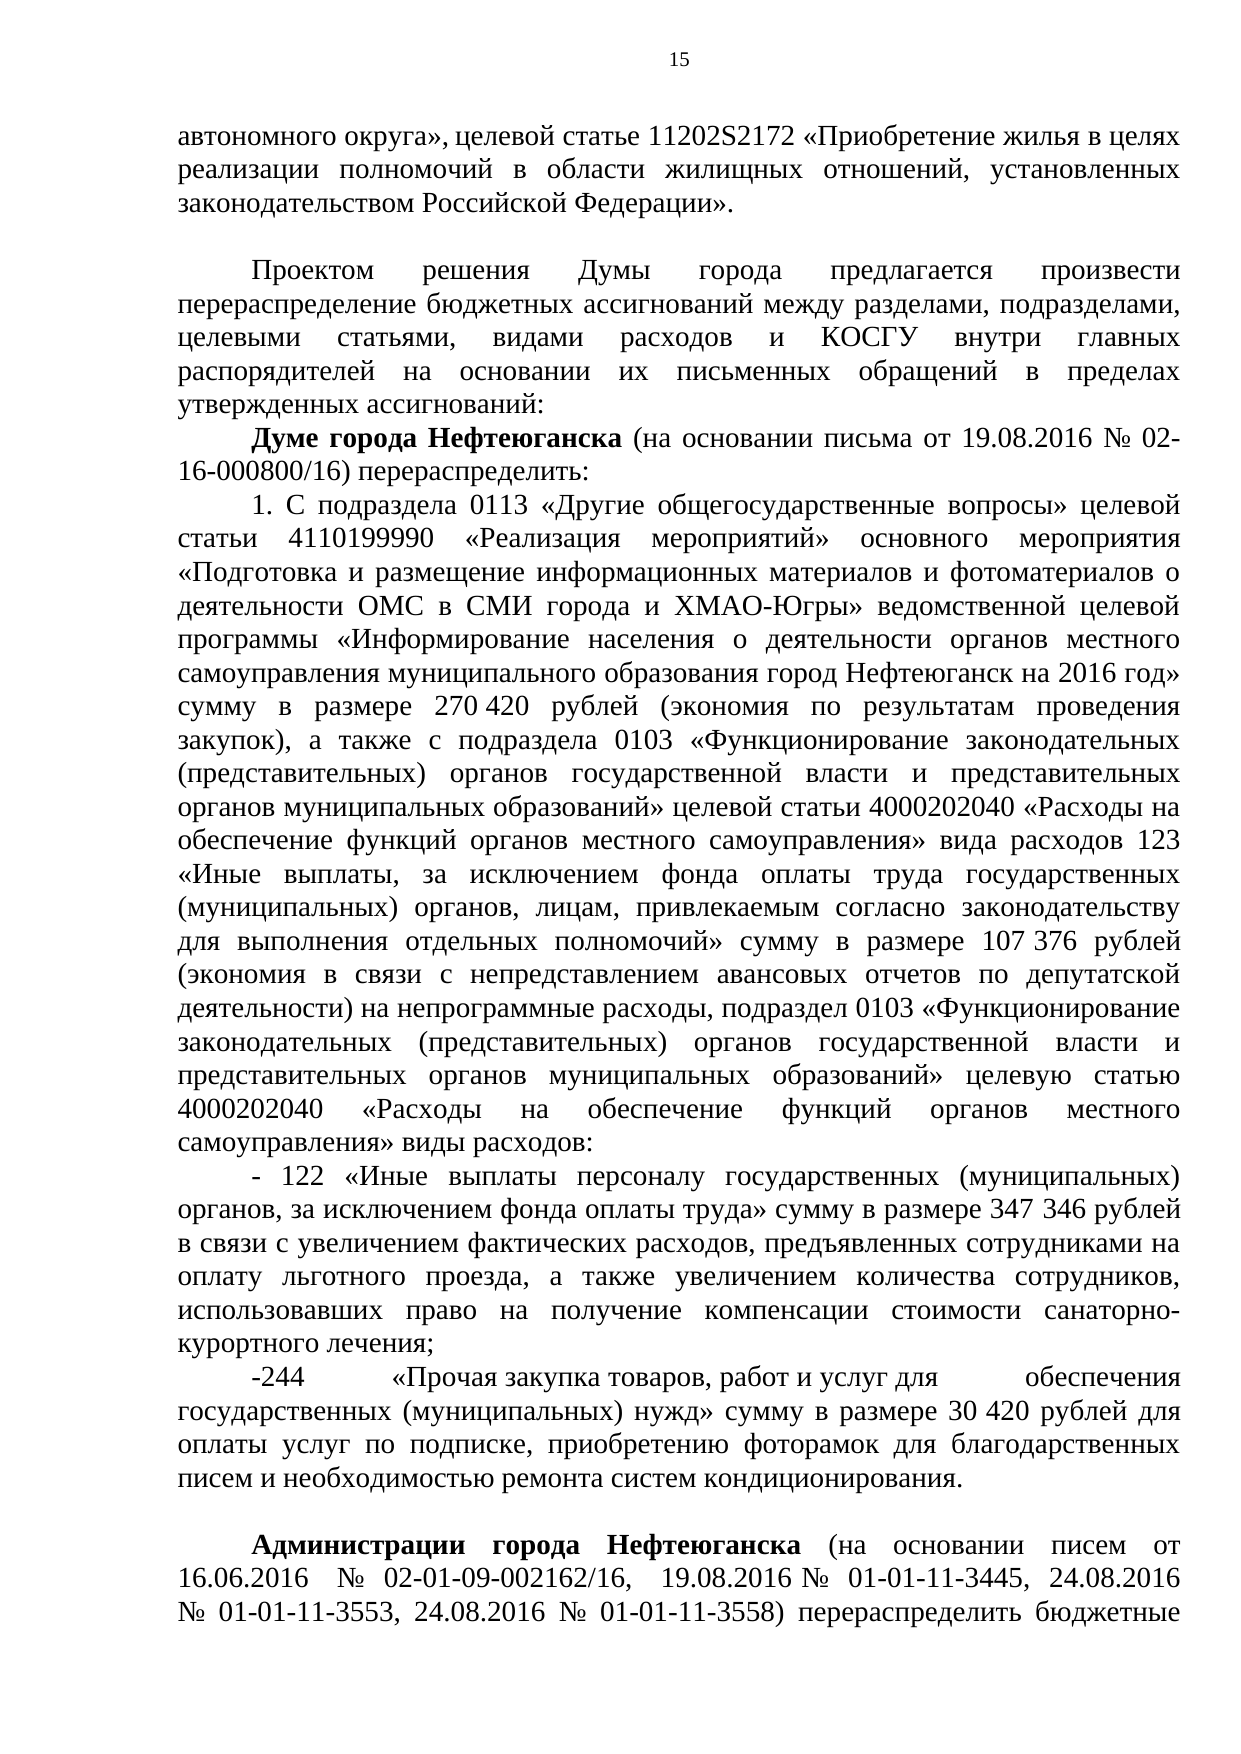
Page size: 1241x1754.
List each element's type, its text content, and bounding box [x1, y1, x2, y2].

text 1. С подраздела 0113 «Другие общегосударственные вопросы» целевой статьи 4110199990 «Реализация мероприятий» основного мероприятия «Подготовка и размещение информационных материалов и фотоматериалов о деятельности ОМС в СМИ города и ХМАО-Югры» ведомственной целевой программы «Информирование населения о деятельности органов местного самоуправления муниципального образования город Нефтеюганск на 2016 год» сумму в размере 270 420 рублей (экономия по результатам проведения закупок), а также с подраздела 0103 «Функционирование законодательных (представительных) органов государственной власти и представительных органов муниципальных образований» целевой статьи 4000202040 «Расходы на обеспечение функций органов местного самоуправления» вида расходов 123 «Иные выплаты, за исключением фонда оплаты труда государственных (муниципальных) органов, лицам, привлекаемым согласно законодательству для выполнения отдельных полномочий» сумму в размере 107 376 рублей (экономия в связи с непредставлением авансовых отчетов по депутатской деятельности) на непрограммные расходы, подраздел 0103 «Функционирование законодательных (представительных) органов государственной власти и представительных органов муниципальных образований» целевую статью 4000202040 «Расходы на обеспечение функций органов местного самоуправления» виды расходов: [177, 487, 1181, 1158]
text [177, 1527, 1181, 1627]
text Думе города Нефтеюганска (на основании письма от 19.08.2016 № 02-16-000800/16) перераспределить: [177, 420, 1181, 487]
text - 122 «Иные выплаты персоналу государственных (муниципальных) органов, за исключением фонда оплаты труда» сумму в размере 347 346 рублей в связи с увеличением фактических расходов, предъявленных сотрудниками на оплату льготного проезда, а также увеличением количества сотрудников, использовавших право на получение компенсации стоимости санаторно-курортного лечения; [177, 1158, 1181, 1359]
text -244 «Прочая закупка товаров, работ и услуг для обеспечения государственных (муниципальных) нужд» сумму в размере 30 420 рублей для оплаты услуг по подписке, приобретению фоторамок для благодарственных писем и необходимостью ремонта систем кондиционирования. [177, 1359, 1181, 1493]
text Проектом решения Думы города предлагается произвести перераспределение бюджетных ассигнований между разделами, подразделами, целевыми статьями, видами расходов и КОСГУ внутри главных распорядителей на основании их письменных обращений в пределах утвержденных ассигнований: [177, 252, 1181, 420]
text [177, 118, 1181, 219]
